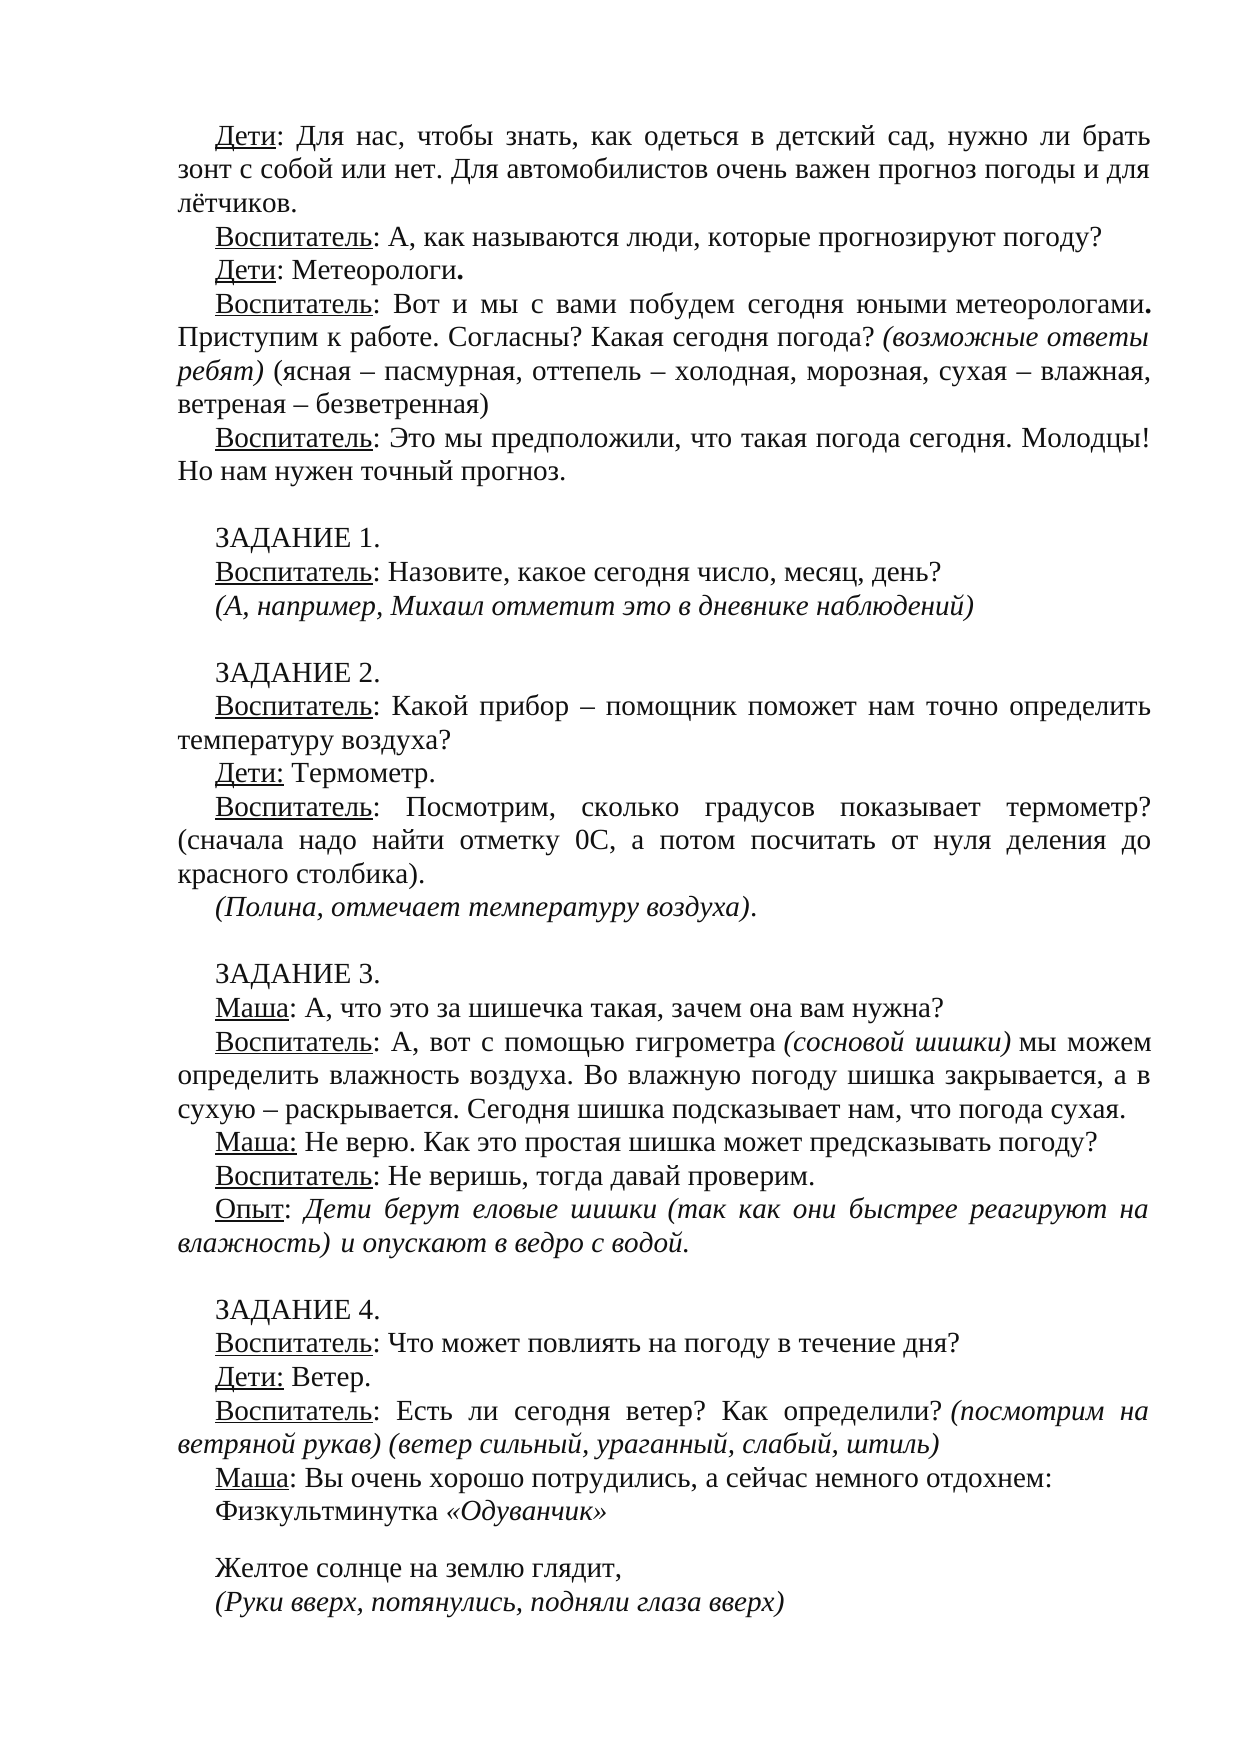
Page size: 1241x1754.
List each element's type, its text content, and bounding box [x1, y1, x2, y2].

text Дети: Для нас, чтобы знать, как одеться в детский сад, нужно ли брать зонт с собой или нет. Для автомобилистов очень важен прогноз погоды и для лётчиков. [177, 118, 1152, 219]
text Воспитатель: Посмотрим, сколько градусов показывает термометр? (сначала надо найти отметку 0С, а потом посчитать от нуля деления до красного столбика). [177, 789, 1152, 889]
text ЗАДАНИЕ 1. [177, 521, 1152, 554]
text Воспитатель: Что может повлиять на погоду в течение дня? [177, 1326, 1152, 1359]
text Воспитатель: Назовите, какое сегодня число, месяц, день? [177, 554, 1152, 588]
text Воспитатель: Не веришь, тогда давай проверим. [177, 1158, 1152, 1191]
text (Руки вверх, потянулись, подняли глаза вверх) [177, 1584, 1152, 1617]
text ЗАДАНИЕ 2. [177, 655, 1152, 688]
text Воспитатель: Какой прибор – помощник поможет нам точно определить температуру воздуха? [177, 688, 1152, 755]
text Маша: Не верю. Как это простая шишка может предсказывать погоду? [177, 1124, 1152, 1158]
text ЗАДАНИЕ 4. [177, 1292, 1152, 1326]
text ЗАДАНИЕ 3. [177, 957, 1152, 990]
text Воспитатель: Это мы предположили, что такая погода сегодня. Молодцы! Но нам нужен точный прогноз. [177, 420, 1152, 487]
text Физкультминутка «Одуванчик» [177, 1493, 1152, 1527]
text Маша: Вы очень хорошо потрудились, а сейчас немного отдохнем: [177, 1460, 1152, 1493]
text Воспитатель: А, как называются люди, которые прогнозируют погоду? [177, 219, 1152, 252]
text Воспитатель: Есть ли сегодня ветер? Как определили? (посмотрим на ветряной рукав) (ветер сильный, ураганный, слабый, штиль) [177, 1393, 1152, 1460]
text Опыт: Дети берут еловые шишки (так как они быстрее реагируют на влажность) и опускают в ведро с водой. [177, 1191, 1152, 1258]
text (Полина, отмечает температуру воздуха). [177, 889, 1152, 923]
text Дети: Ветер. [177, 1359, 1152, 1393]
text Дети: Метеорологи. [177, 252, 1152, 286]
text (А, например, Михаил отметит это в дневнике наблюдений) [177, 588, 1152, 621]
text Желтое солнце на землю глядит, [177, 1550, 1152, 1584]
text Маша: А, что это за шишечка такая, зачем она вам нужна? [177, 990, 1152, 1024]
text Воспитатель: Вот и мы с вами побудем сегодня юными метеорологами. Приступим к работе. Согласны? Какая сегодня погода? (возможные ответы ребят) (ясная – пасмурная, оттепель – холодная, морозная, сухая – влажная, ветреная – безветренная) [177, 286, 1152, 420]
text Дети: Термометр. [177, 755, 1152, 789]
text Воспитатель: А, вот с помощью гигрометра (сосновой шишки) мы можем определить влажность воздуха. Во влажную погоду шишка закрывается, а в сухую – раскрывается. Сегодня шишка подсказывает нам, что погода сухая. [177, 1024, 1152, 1124]
